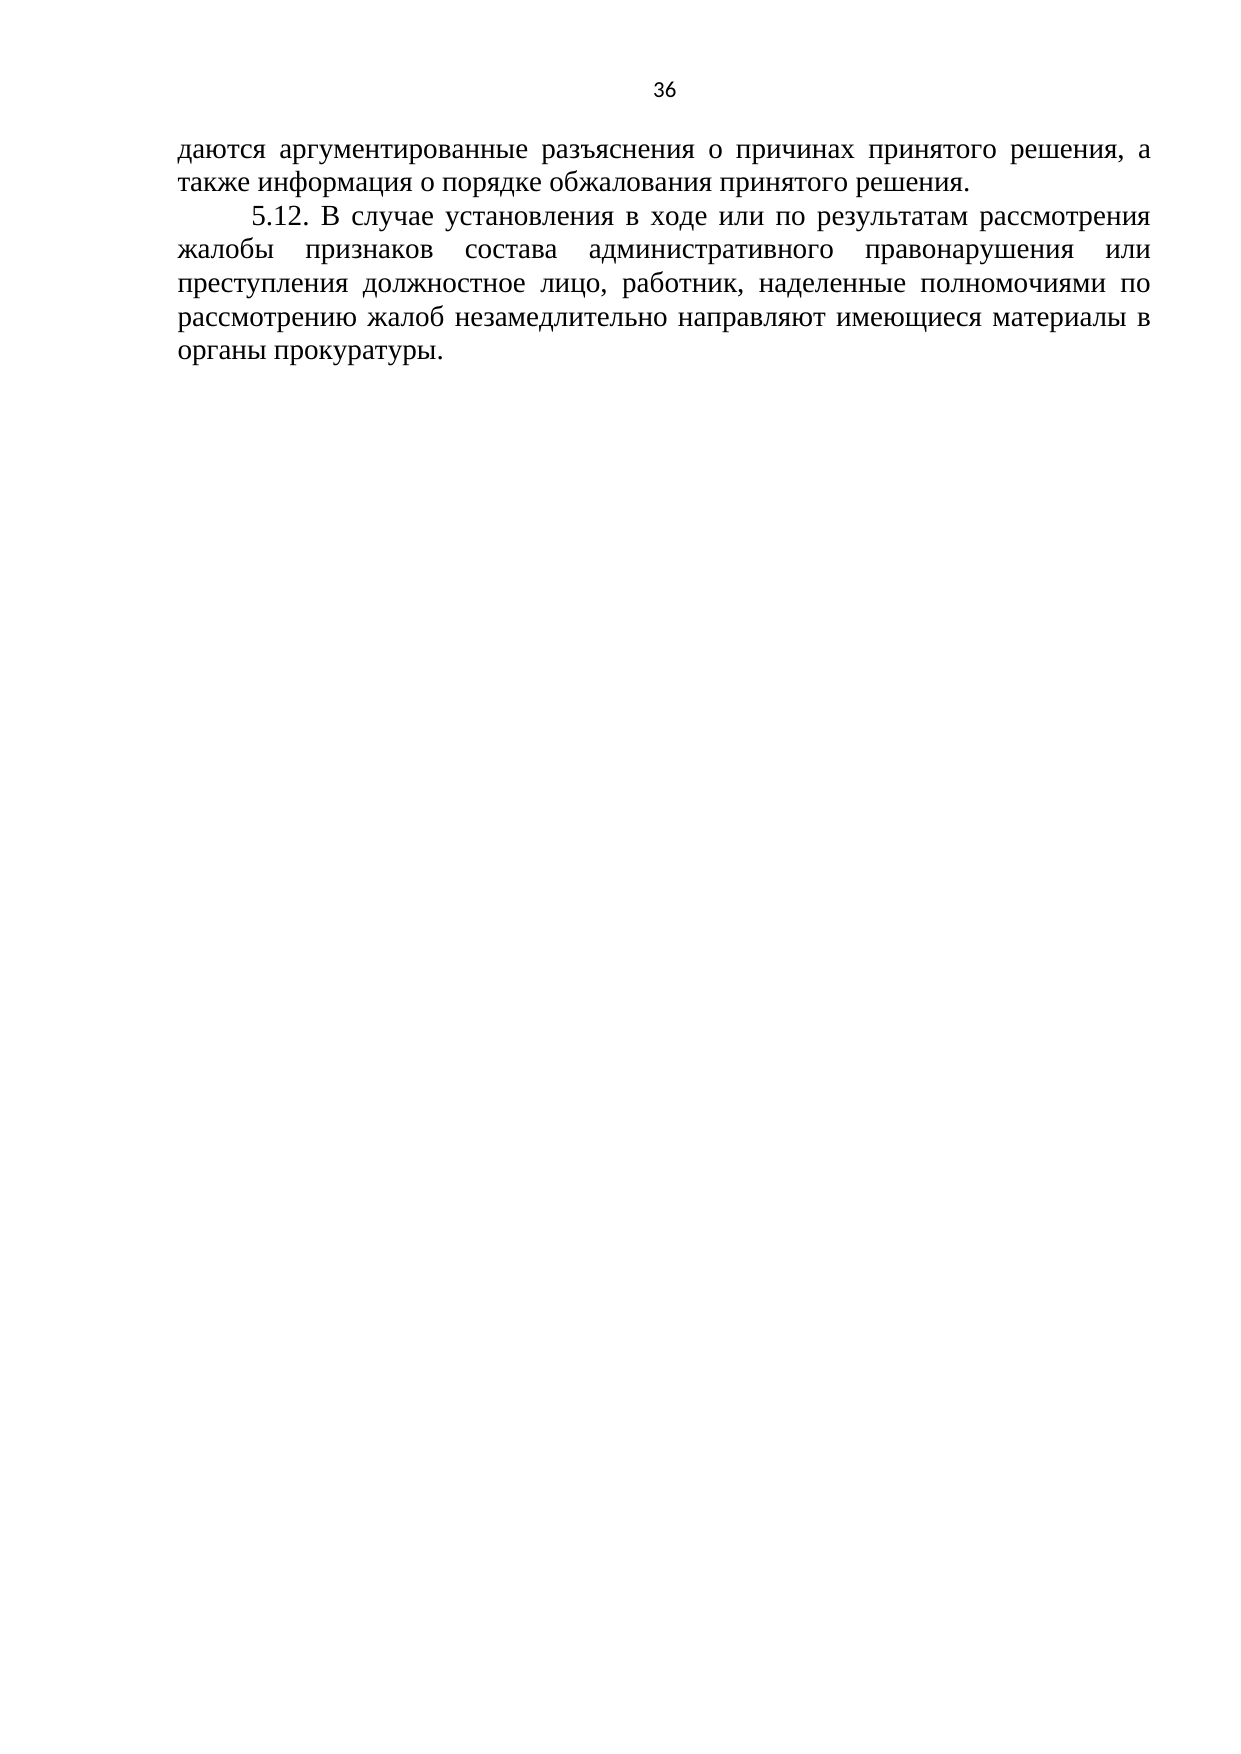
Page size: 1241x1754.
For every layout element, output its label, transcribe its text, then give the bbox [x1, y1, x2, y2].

text 5.12. В случае установления в ходе или по результатам рассмотрения жалобы признаков состава административного правонарушения или преступления должностное лицо, работник, наделенные полномочиями по рассмотрению жалоб незамедлительно направляют имеющиеся материалы в органы прокуратуры. [177, 198, 1152, 366]
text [177, 131, 1152, 198]
